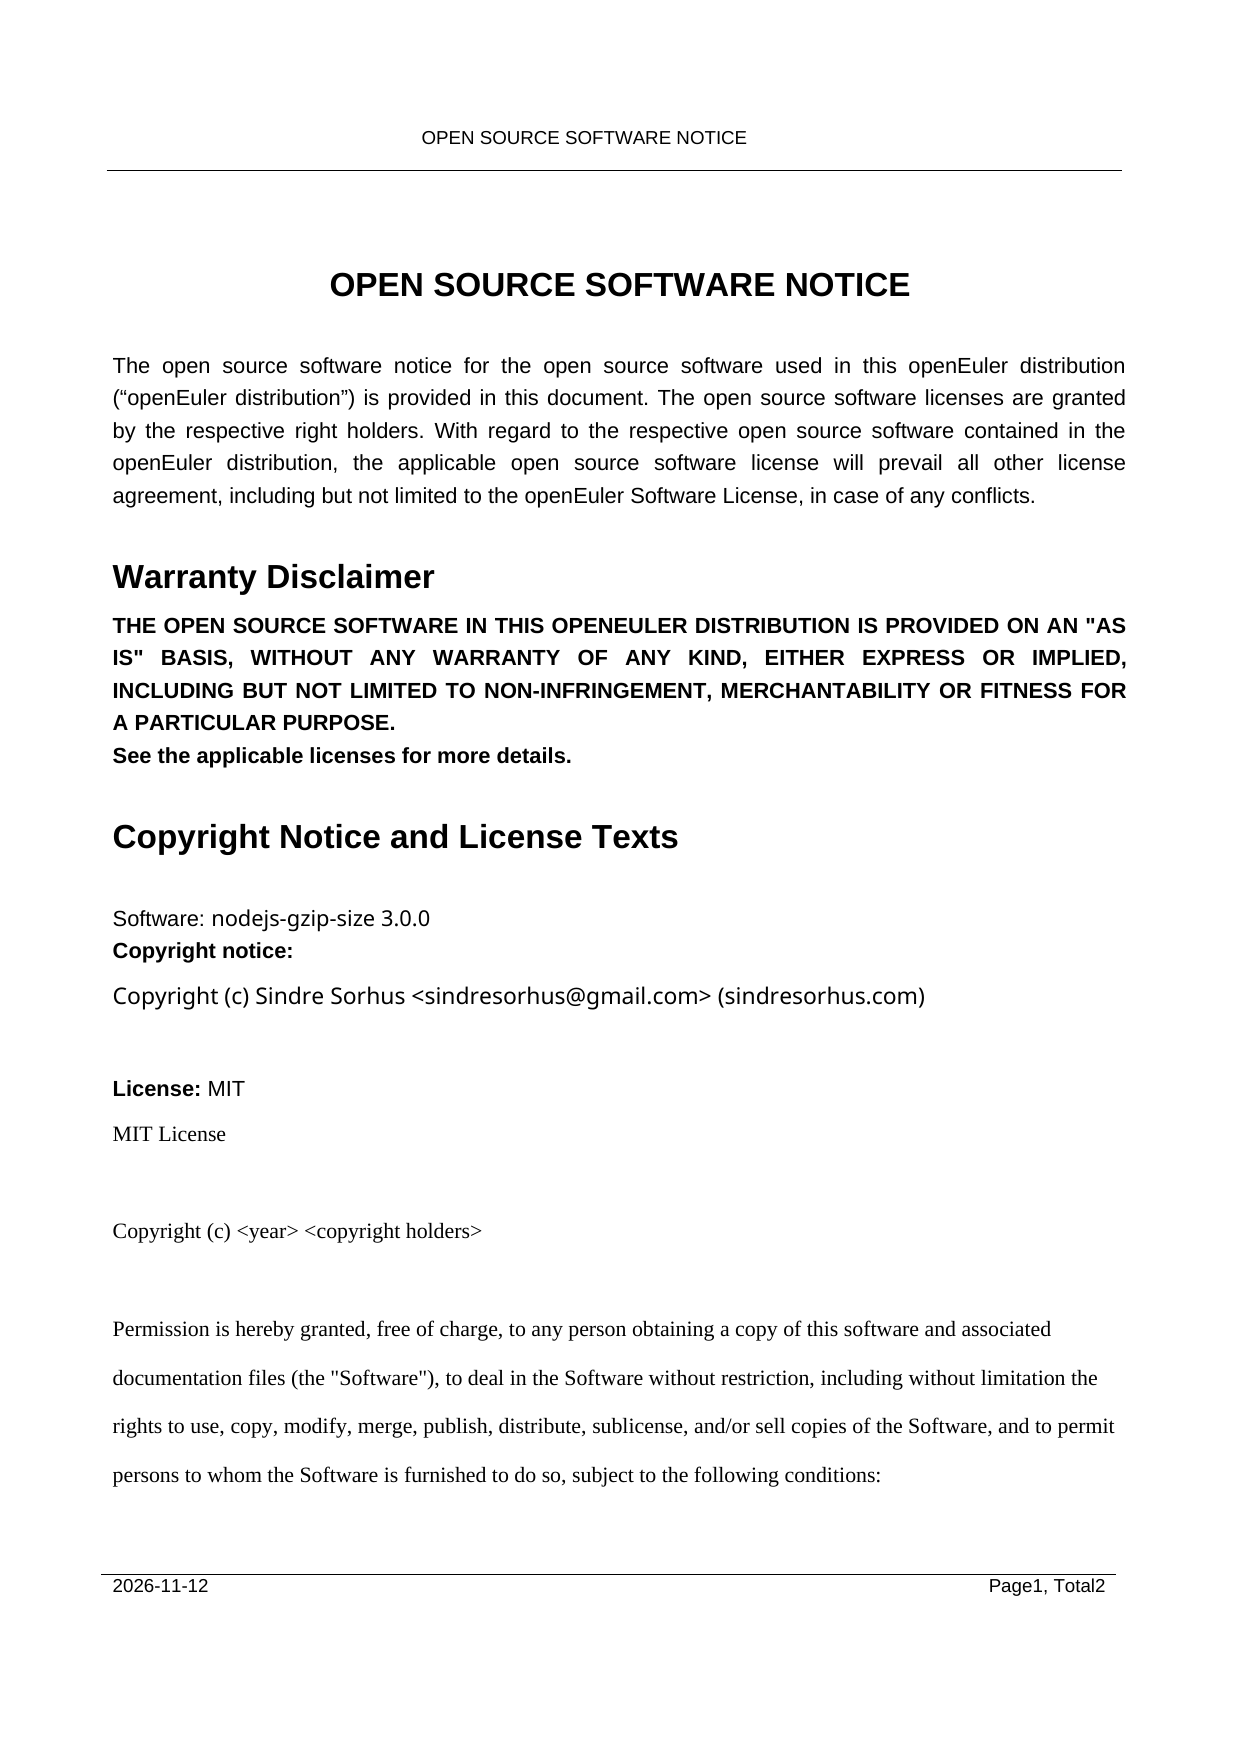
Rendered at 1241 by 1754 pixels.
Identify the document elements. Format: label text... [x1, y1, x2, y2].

text Software: nodejs-gzip-size 3.0.0 [112, 901, 1128, 934]
text License: MIT [112, 1072, 1128, 1105]
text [112, 1117, 1128, 1491]
text Copyright (c) Sindre Sorhus <sindresorhus@gmail.com> (sindresorhus.com) [112, 979, 1128, 1012]
text The open source software notice for the open source software used in this openEuler distribution (“openEuler distribution”) is provided in this document. The open source software licenses are granted by the respective right holders. With regard to the respective open source software contained in the openEuler distribution, the applicable open source software license will prevail all other license agreement, including but not limited to the openEuler Software License, in case of any conflicts. [112, 349, 1128, 511]
text Warranty Disclaimer [112, 544, 1128, 609]
text Copyright Notice and License Texts [112, 804, 1128, 869]
text Copyright notice: [112, 934, 1128, 966]
text OPEN SOURCE SOFTWARE NOTICE [112, 251, 1128, 316]
text THE OPEN SOURCE SOFTWARE IN THIS OPENEULER DISTRIBUTION IS PROVIDED ON AN "AS IS" BASIS, WITHOUT ANY WARRANTY OF ANY KIND, EITHER EXPRESS OR IMPLIED, INCLUDING BUT NOT LIMITED TO NON-INFRINGEMENT, MERCHANTABILITY OR FITNESS FOR A PARTICULAR PURPOSE. See the applicable licenses for more details. [112, 609, 1128, 771]
